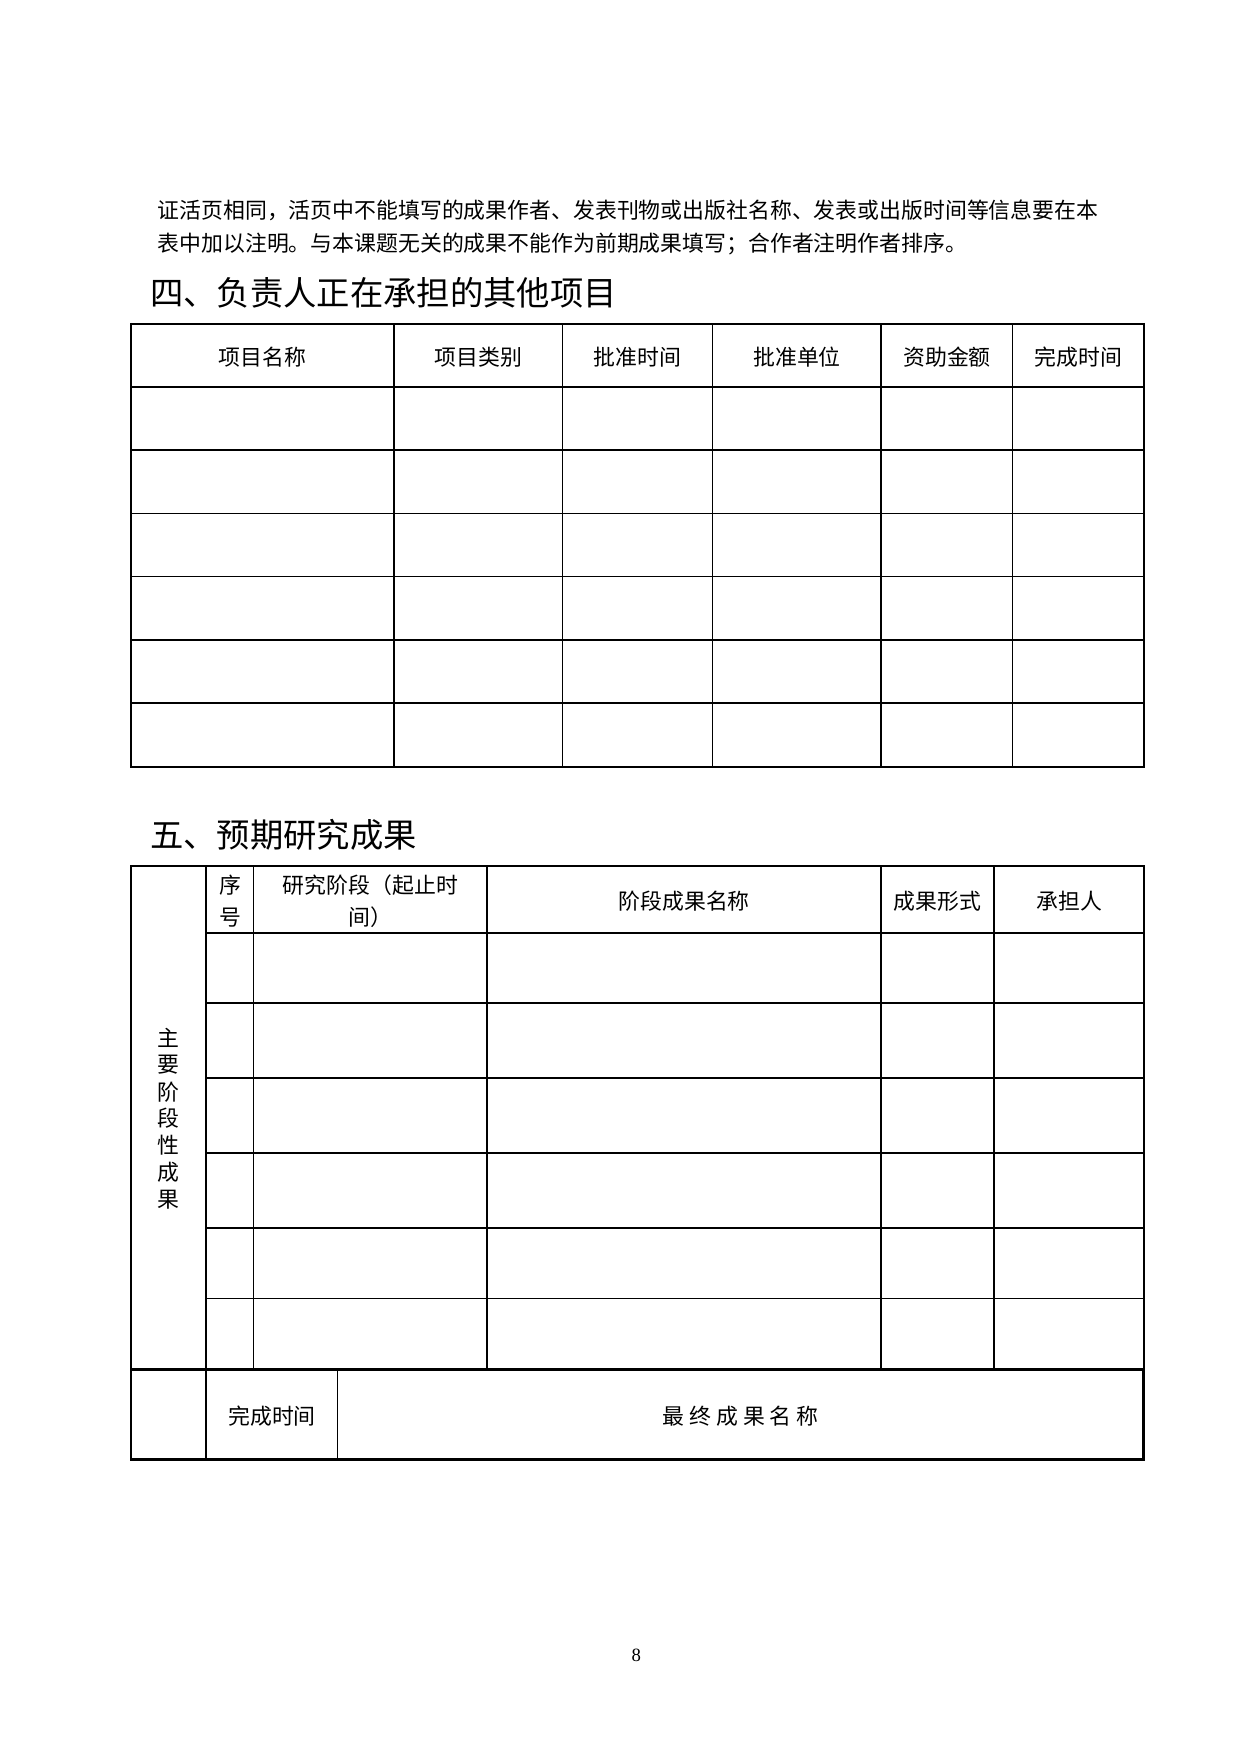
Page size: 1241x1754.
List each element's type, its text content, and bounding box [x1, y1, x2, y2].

table_cell [488, 1079, 880, 1152]
table_cell [395, 514, 562, 576]
table_cell [395, 388, 562, 449]
table_cell [254, 1229, 486, 1298]
table_cell [132, 577, 393, 639]
table_cell [207, 934, 253, 1002]
table_cell [713, 704, 880, 766]
table_header 项目名称 [132, 325, 393, 386]
table_cell [254, 1299, 486, 1368]
table_cell [882, 704, 1012, 766]
table_cell [713, 577, 880, 639]
table_cell [995, 1079, 1143, 1152]
table_cell [254, 1154, 486, 1227]
table_header 项目类别 [395, 325, 562, 386]
table_cell [132, 704, 393, 766]
table_cell [395, 704, 562, 766]
table_header 阶段成果名称 [488, 867, 880, 932]
table_cell [1013, 641, 1143, 702]
table_cell [488, 934, 880, 1002]
table_cell [563, 514, 712, 576]
table_cell [132, 388, 393, 449]
table_cell [882, 1229, 993, 1298]
table_header 序号 [207, 867, 253, 932]
table_cell [563, 704, 712, 766]
table_cell [713, 451, 880, 513]
table_cell [995, 934, 1143, 1002]
table_cell [563, 641, 712, 702]
text 四、负责人正在承担的其他项目 [150, 258, 1122, 323]
table_cell [882, 1299, 993, 1368]
table_cell 完成时间 [207, 1371, 337, 1458]
table_header 批准时间 [563, 325, 712, 386]
table_cell [995, 1004, 1143, 1077]
table_cell [207, 1299, 253, 1368]
table_header 完成时间 [1013, 325, 1143, 386]
table_cell [395, 641, 562, 702]
table_header 成果形式 [882, 867, 993, 932]
table_cell [882, 388, 1012, 449]
table_cell [207, 1004, 253, 1077]
table_cell [488, 1299, 880, 1368]
table_cell [713, 514, 880, 576]
table_header 研究阶段（起止时间） [254, 867, 486, 932]
table_cell [132, 1371, 205, 1458]
table_cell [1013, 514, 1143, 576]
table_cell [254, 934, 486, 1002]
table_cell [995, 1229, 1143, 1298]
table_cell [882, 934, 993, 1002]
table_cell [713, 641, 880, 702]
table_cell [563, 577, 712, 639]
table_header 资助金额 [882, 325, 1012, 386]
table_cell [882, 514, 1012, 576]
table_cell [254, 1004, 486, 1077]
table_cell [882, 1154, 993, 1227]
table_header 承担人 [995, 867, 1143, 932]
table_cell [563, 388, 712, 449]
table_cell [132, 514, 393, 576]
table_header 主 要 阶 段 性 成 果 [132, 867, 205, 1368]
table_cell [1013, 388, 1143, 449]
table_cell 最 终 成 果 名 称 [338, 1371, 1142, 1458]
table_cell [132, 451, 393, 513]
table_cell [1013, 704, 1143, 766]
table_cell [1013, 577, 1143, 639]
table_cell [488, 1154, 880, 1227]
table_cell [488, 1004, 880, 1077]
table_cell [395, 577, 562, 639]
table_cell [713, 388, 880, 449]
table_cell [563, 451, 712, 513]
table_header 批准单位 [713, 325, 880, 386]
table_cell [882, 451, 1012, 513]
table_cell [882, 641, 1012, 702]
table_cell [207, 1079, 253, 1152]
table_cell [882, 577, 1012, 639]
table_cell [132, 641, 393, 702]
table_cell [395, 451, 562, 513]
table_cell [254, 1079, 486, 1152]
table_cell [207, 1229, 253, 1298]
table_cell [1013, 451, 1143, 513]
table_cell [207, 1154, 253, 1227]
table_cell [882, 1004, 993, 1077]
table_cell [995, 1154, 1143, 1227]
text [157, 193, 1115, 258]
table_cell [488, 1229, 880, 1298]
table_cell [995, 1299, 1143, 1368]
table_cell [882, 1079, 993, 1152]
text 五、预期研究成果 [150, 800, 1122, 865]
